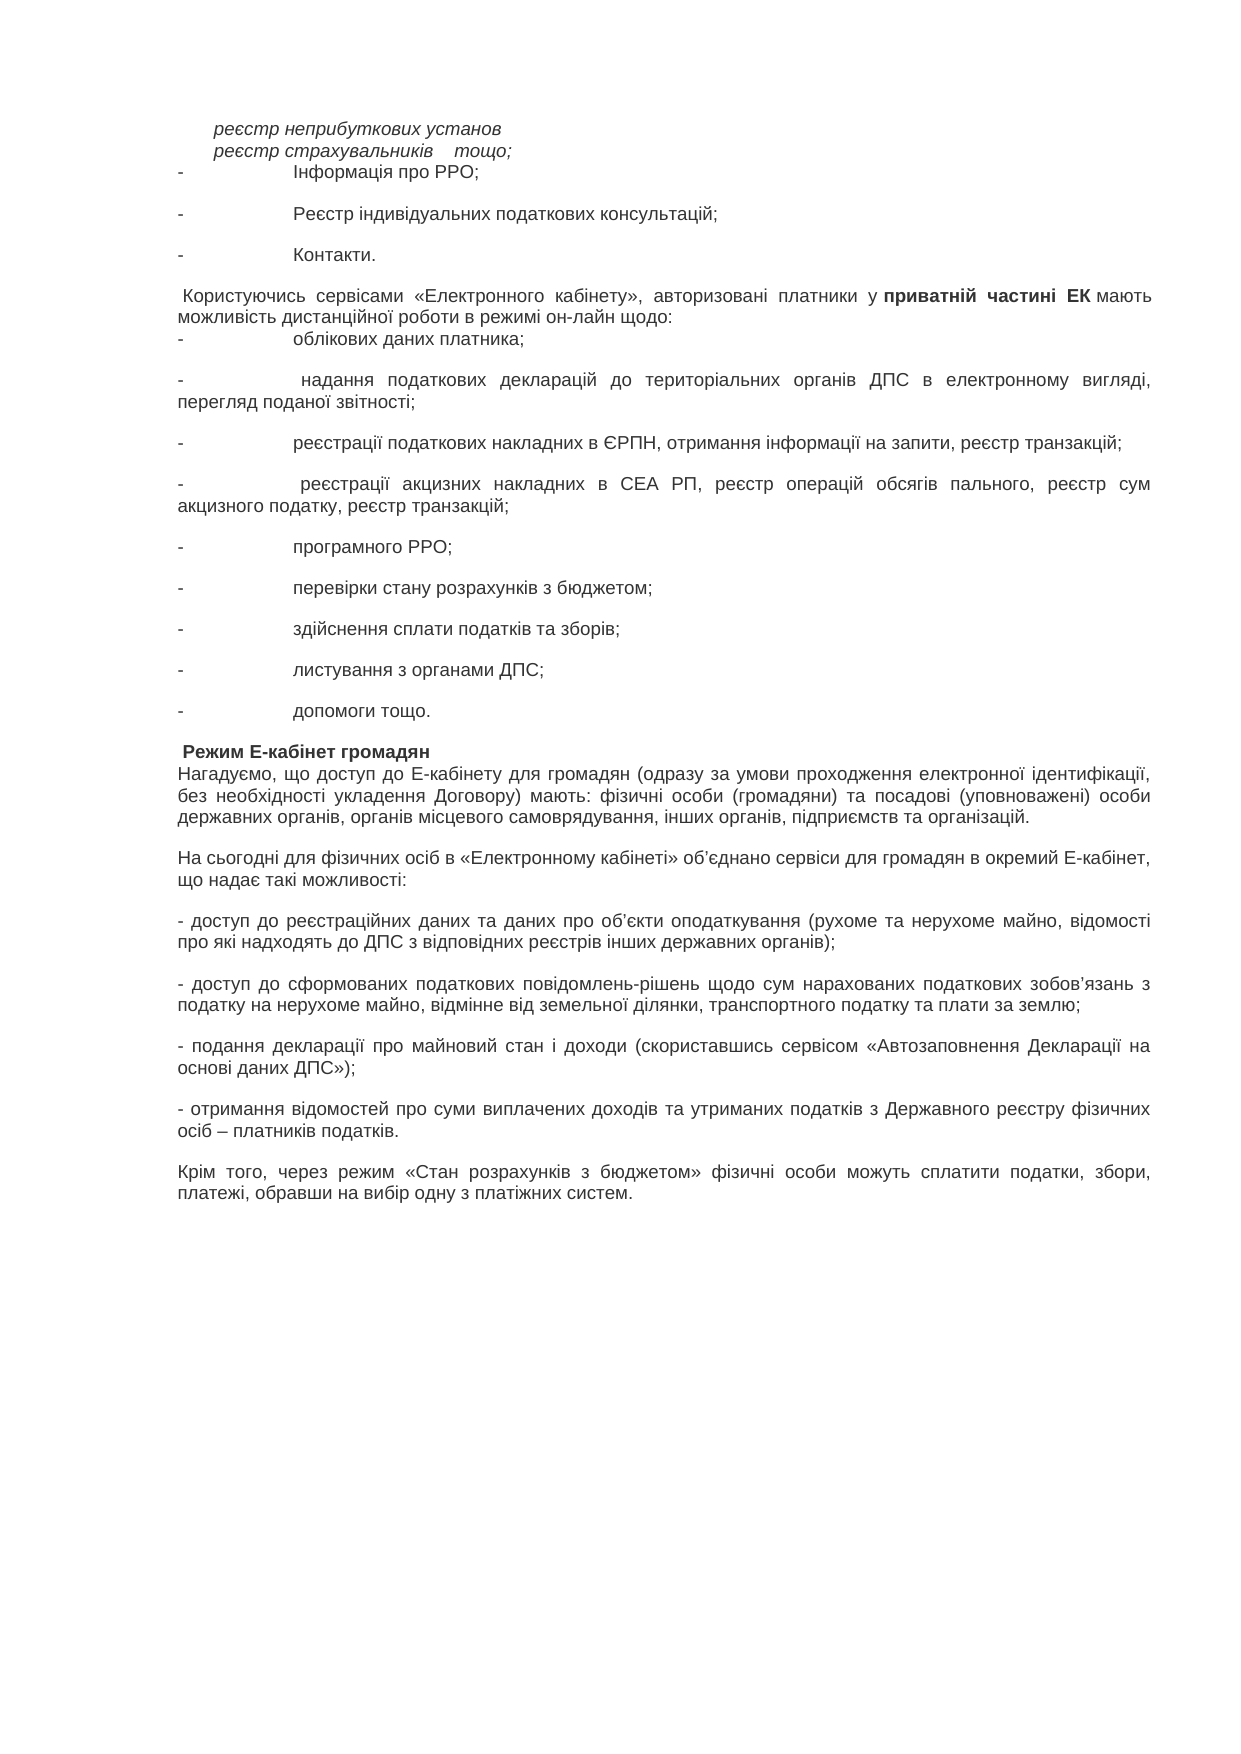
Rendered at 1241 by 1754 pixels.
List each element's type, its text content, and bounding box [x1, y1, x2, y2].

text - доступ до сформованих податкових повідомлень-рішень щодо сум нарахованих податкових зобов’язань з податку на нерухоме майно, відмінне від земельної ділянки, транспортного податку та плати за землю; [177, 972, 1152, 1016]
text - здійснення сплати податків та зборів; [177, 618, 1152, 639]
text - подання декларації про майновий стан і доходи (скориставшись сервісом «Автозаповнення Декларації на основі даних ДПС»); [177, 1035, 1152, 1078]
text реєстр страхувальників тощо; [177, 140, 1152, 161]
text - доступ до реєстраційних даних та даних про об’єкти оподаткування (рухоме та нерухоме майно, відомості про які надходять до ДПС з відповідних реєстрів інших державних органів); [177, 910, 1152, 953]
text - реєстрації податкових накладних в ЄРПН, отримання інформації на запити, реєстр транзакцій; [177, 432, 1152, 453]
text Крім того, через режим «Стан розрахунків з бюджетом» фізичні особи можуть сплатити податки, збори, платежі, обравши на вибір одну з платіжних систем. [177, 1161, 1152, 1204]
text - програмного РРО; [177, 536, 1152, 557]
text - реєстрації акцизних накладних в СЕА РП, реєстр операцій обсягів пального, реєстр сум акцизного податку, реєстр транзакцій; [177, 473, 1152, 516]
text На сьогодні для фізичних осіб в «Електронному кабінеті» об’єднано сервіси для громадян в окремий Е-кабінет, що надає такі можливості: [177, 847, 1152, 890]
text Користуючись сервісами «Електронного кабінету», авторизовані платники у приватній частині ЕК мають можливість дистанційної роботи в режимі он-лайн щодо: [177, 285, 1152, 328]
text Режим Е-кабінет громадян [177, 741, 1152, 763]
text - допомоги тощо. [177, 700, 1152, 722]
text - Контакти. [177, 243, 1152, 265]
text - Інформація про РРО; [177, 161, 1152, 183]
text - надання податкових декларацій до територіальних органів ДПС в електронному вигляді, перегляд поданої звітності; [177, 369, 1152, 412]
text - листування з органами ДПС; [177, 659, 1152, 681]
text - отримання відомостей про суми виплачених доходів та утриманих податків з Державного реєстру фізичних осіб – платників податків. [177, 1098, 1152, 1141]
text реєстр неприбуткових установ [177, 118, 1152, 140]
text Нагадуємо, що доступ до Е-кабінету для громадян (одразу за умови проходження електронної ідентифікації, без необхідності укладення Договору) мають: фізичні особи (громадяни) та посадові (уповноважені) особи державних органів, органів місцевого самоврядування, інших органів, підприємств та організацій. [177, 763, 1152, 827]
text - перевірки стану розрахунків з бюджетом; [177, 577, 1152, 598]
text - Реєстр індивідуальних податкових консультацій; [177, 202, 1152, 224]
text - облікових даних платника; [177, 328, 1152, 349]
